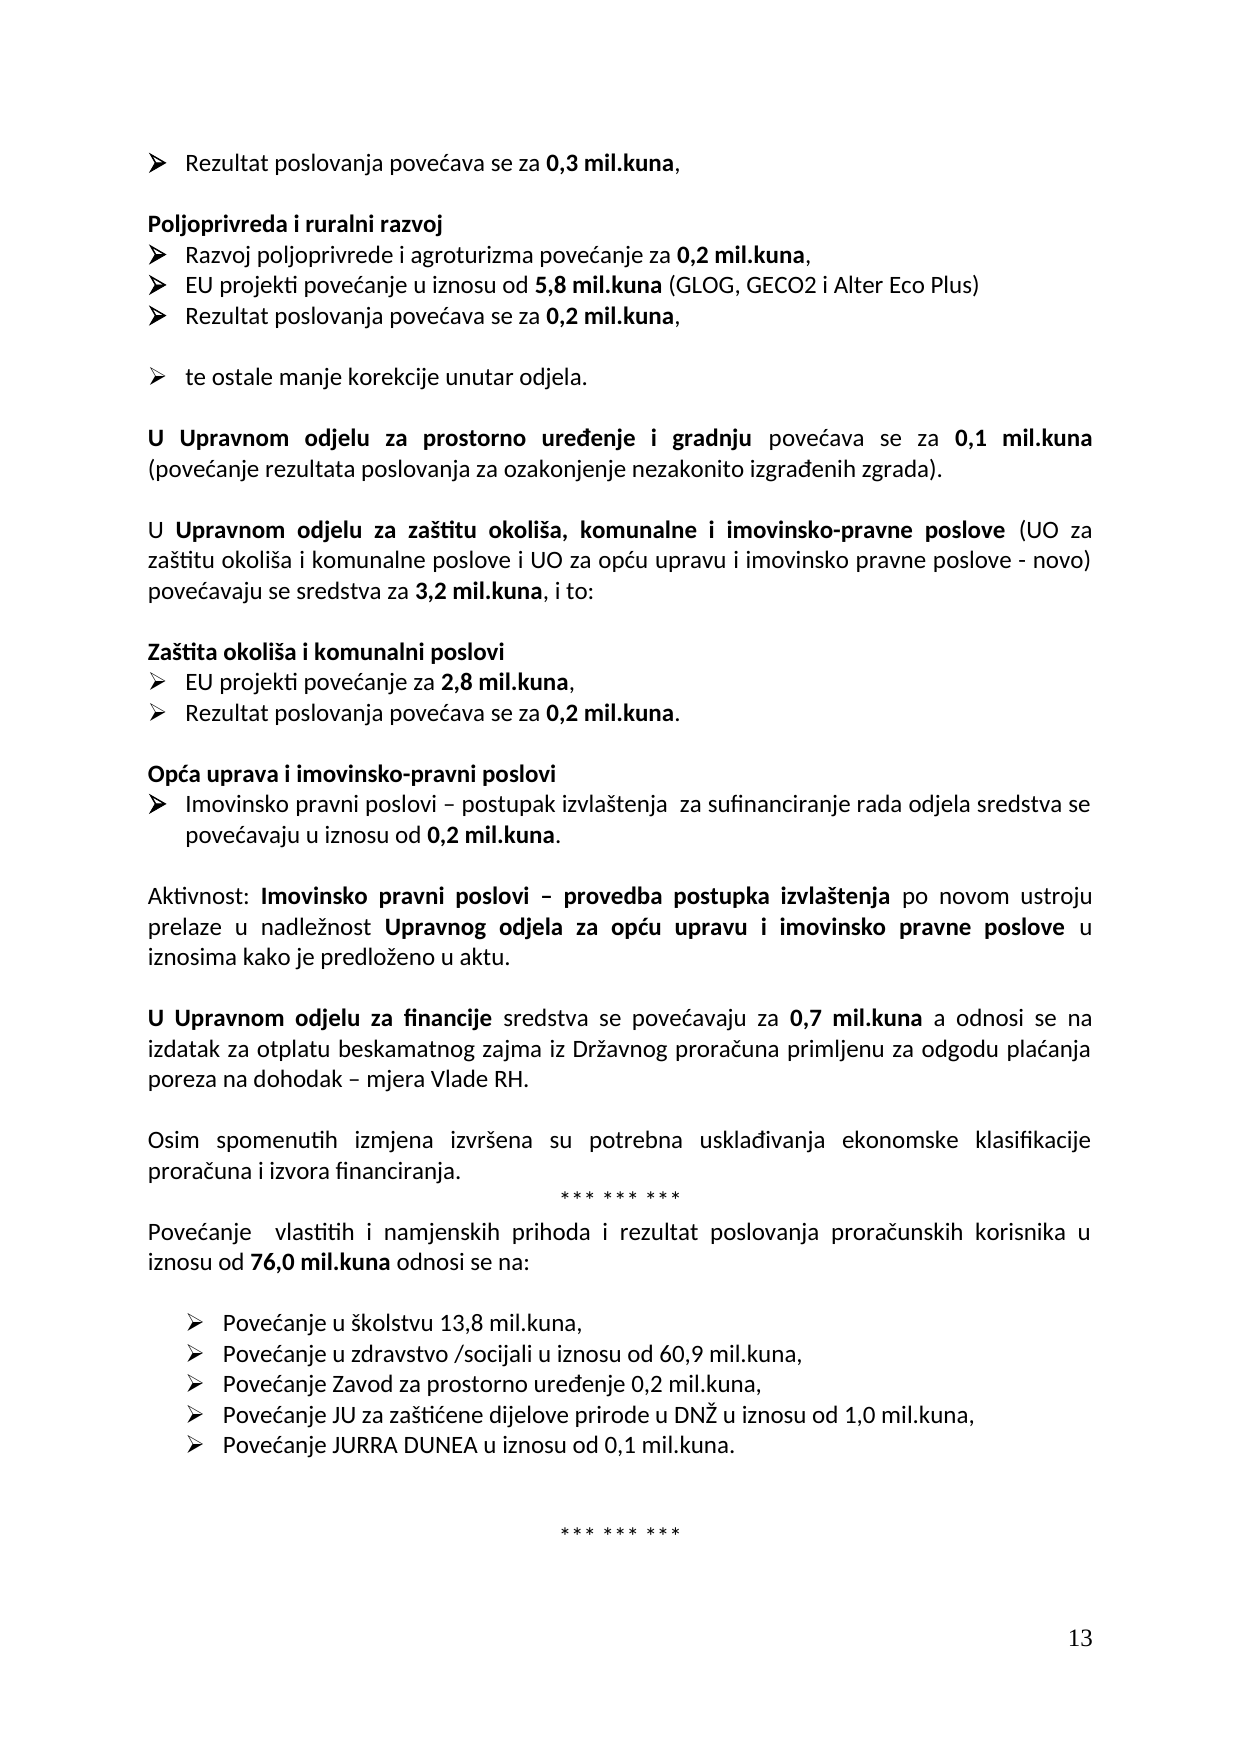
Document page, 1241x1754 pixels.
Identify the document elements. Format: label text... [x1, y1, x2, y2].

text Poljoprivreda i ruralni razvoj [148, 209, 1093, 239]
list Imovinsko pravni poslovi – postupak izvlaštenja za sufinanciranje rada odjela sredstva se povećavaju u iznosu od 0,2 mil.kuna. [148, 788, 1093, 849]
text *** *** *** [148, 1185, 1093, 1216]
list Povećanje JU za zaštićene dijelove prirode u DNŽ u iznosu od 1,0 mil.kuna, [185, 1399, 1093, 1429]
list EU projekti povećanje za 2,8 mil.kuna, [148, 666, 1093, 697]
text U Upravnom odjelu za financije sredstva se povećavaju za 0,7 mil.kuna a odnosi se na izdatak za otplatu beskamatnog zajma iz Državnog proračuna primljenu za odgodu plaćanja poreza na dohodak – mjera Vlade RH. [148, 1002, 1093, 1094]
list Povećanje u školstvu 13,8 mil.kuna, [185, 1307, 1093, 1338]
text Povećanje vlastitih i namjenskih prihoda i rezultat poslovanja proračunskih korisnika u iznosu od 76,0 mil.kuna odnosi se na: [148, 1216, 1093, 1277]
text Aktivnost: Imovinsko pravni poslovi – provedba postupka izvlaštenja po novom ustroju prelaze u nadležnost Upravnog odjela za opću upravu i imovinsko pravne poslove u iznosima kako je predloženo u aktu. [148, 880, 1093, 972]
list Povećanje JURRA DUNEA u iznosu od 0,1 mil.kuna. [185, 1429, 1093, 1460]
text U Upravnom odjelu za zaštitu okoliša, komunalne i imovinsko-pravne poslove (UO za zaštitu okoliša i komunalne poslove i UO za opću upravu i imovinsko pravne poslove - novo) povećavaju se sredstva za 3,2 mil.kuna, i to: [148, 514, 1093, 605]
list Rezultat poslovanja povećava se za 0,2 mil.kuna, [148, 300, 1093, 331]
list Povećanje u zdravstvo /socijali u iznosu od 60,9 mil.kuna, [185, 1338, 1093, 1368]
list Rezultat poslovanja povećava se za 0,3 mil.kuna, [148, 148, 1093, 178]
list Razvoj poljoprivrede i agroturizma povećanje za 0,2 mil.kuna, [148, 239, 1093, 270]
list te ostale manje korekcije unutar odjela. [148, 361, 1093, 392]
list EU projekti povećanje u iznosu od 5,8 mil.kuna (GLOG, GECO2 i Alter Eco Plus) [148, 270, 1093, 300]
text Opća uprava i imovinsko-pravni poslovi [148, 758, 1093, 788]
list Povećanje Zavod za prostorno uređenje 0,2 mil.kuna, [185, 1368, 1093, 1399]
text Zaštita okoliša i komunalni poslovi [148, 636, 1093, 666]
text *** *** *** [148, 1521, 1093, 1552]
list Rezultat poslovanja povećava se za 0,2 mil.kuna. [148, 697, 1093, 727]
text U Upravnom odjelu za prostorno uređenje i gradnju povećava se za 0,1 mil.kuna (povećanje rezultata poslovanja za ozakonjenje nezakonito izgrađenih zgrada). [148, 422, 1093, 483]
text Osim spomenutih izmjena izvršena su potrebna usklađivanja ekonomske klasifikacije proračuna i izvora financiranja. [148, 1124, 1093, 1185]
